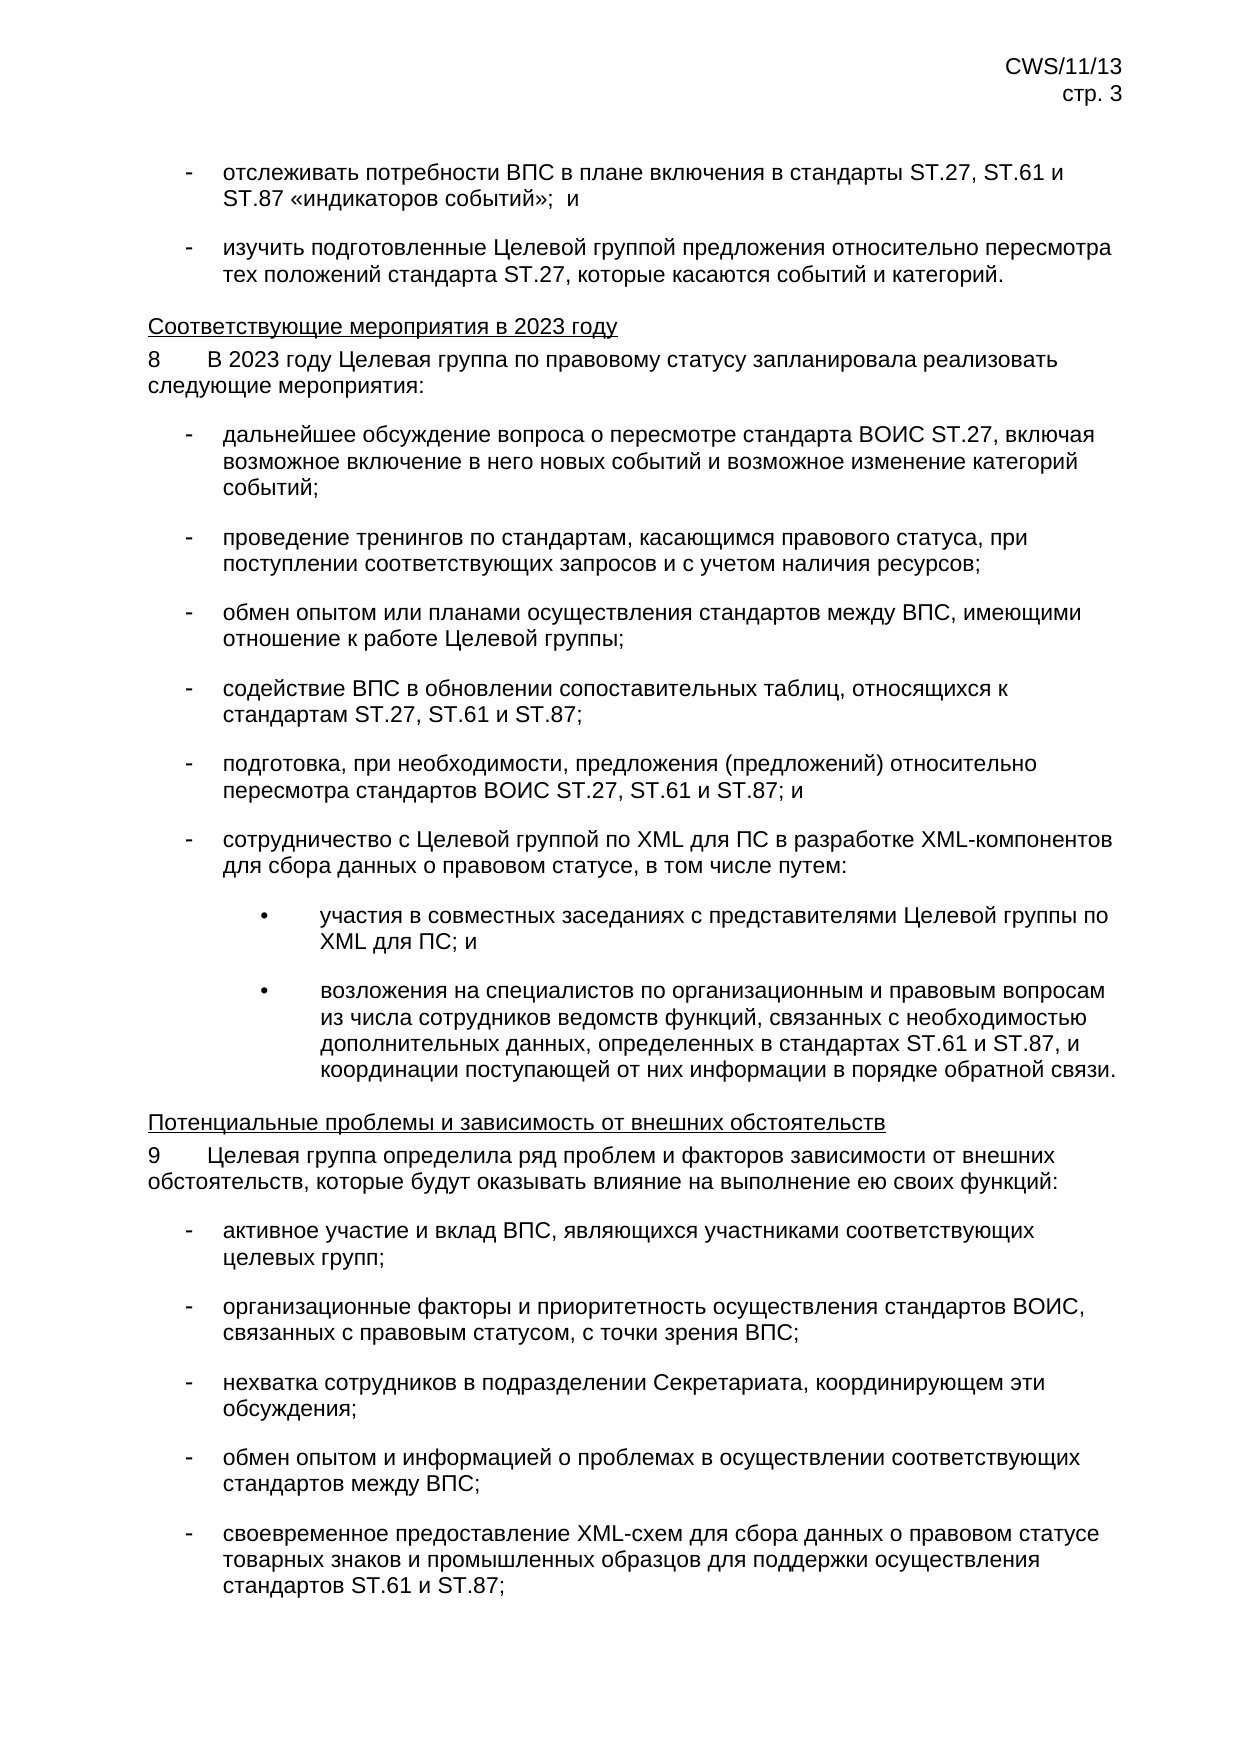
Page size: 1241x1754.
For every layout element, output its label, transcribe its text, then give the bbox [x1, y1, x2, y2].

list сотрудничество с Целевой группой по XML для ПС в разработке XML-компонентов для сбора данных о правовом статусе, в том числе путем: [185, 826, 1122, 879]
list подготовка, при необходимости, предложения (предложений) относительно пересмотра стандартов ВОИС ST.27, ST.61 и ST.87; и [185, 750, 1122, 803]
subtitle Потенциальные проблемы и зависимость от внешних обстоятельств [148, 1109, 1122, 1135]
list дальнейшее обсуждение вопроса о пересмотре стандарта ВОИС ST.27, включая возможное включение в него новых событий и возможное изменение категорий событий; [185, 421, 1122, 501]
subtitle Соответствующие мероприятия в 2023 году [148, 313, 1122, 339]
list содействие ВПС в обновлении сопоставительных таблиц, относящихся к стандартам ST.27, ST.61 и ST.87; [185, 675, 1122, 727]
list отслеживать потребности ВПС в плане включения в стандарты ST.27, ST.61 и ST.87 «индикаторов событий»; и [185, 158, 1122, 211]
list участия в совместных заседаниях с представителями Целевой группы по XML для ПС; и [260, 902, 1122, 954]
list организационные факторы и приоритетность осуществления стандартов ВОИС, связанных с правовым статусом, с точки зрения ВПС; [185, 1293, 1122, 1346]
list обмен опытом и информацией о проблемах в осуществлении соответствующих стандартов между ВПС; [185, 1444, 1122, 1497]
list возложения на специалистов по организационным и правовым вопросам из числа сотрудников ведомств функций, связанных с необходимостью дополнительных данных, определенных в стандартах ST.61 и ST.87, и координации поступающей от них информации в порядке обратной связи. [260, 977, 1122, 1083]
list нехватка сотрудников в подразделении Секретариата, координирующем эти обсуждения; [185, 1368, 1122, 1421]
list активное участие и вклад ВПС, являющихся участниками соответствующих целевых групп; [185, 1217, 1122, 1270]
list изучить подготовленные Целевой группой предложения относительно пересмотра тех положений стандарта ST.27, которые касаются событий и категорий. [185, 234, 1122, 287]
list проведение тренингов по стандартам, касающимся правового статуса, при поступлении соответствующих запросов и с учетом наличия ресурсов; [185, 523, 1122, 576]
list В 2023 году Целевая группа по правовому статусу запланировала реализовать следующие мероприятия: [148, 346, 1122, 398]
list Целевая группа определила ряд проблем и факторов зависимости от внешних обстоятельств, которые будут оказывать влияние на выполнение ею своих функций: [148, 1142, 1122, 1194]
list своевременное предоставление XML-схем для сбора данных о правовом статусе товарных знаков и промышленных образцов для поддержки осуществления стандартов ST.61 и ST.87; [185, 1520, 1122, 1599]
list обмен опытом или планами осуществления стандартов между ВПС, имеющими отношение к работе Целевой группы; [185, 599, 1122, 652]
